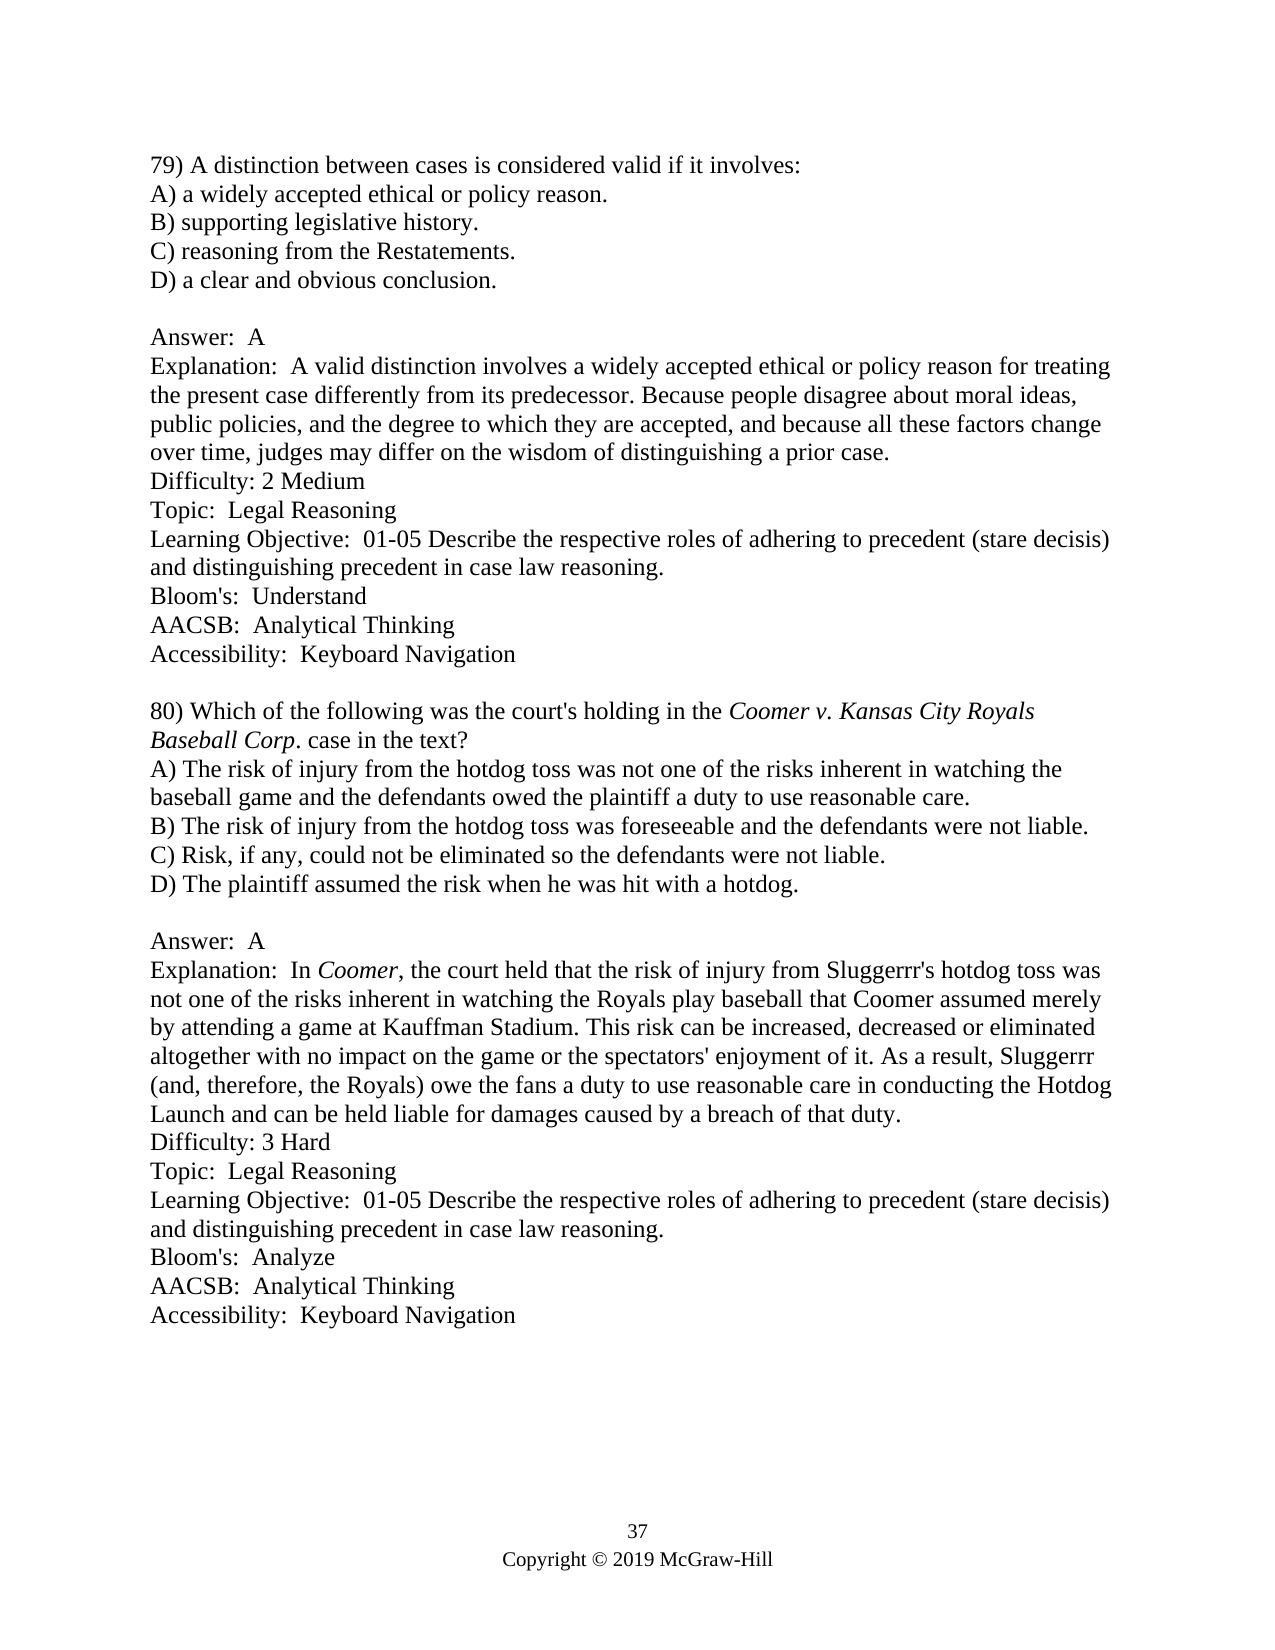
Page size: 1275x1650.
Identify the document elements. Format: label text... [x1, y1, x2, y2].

text A) a widely accepted ethical or policy reason. [150, 179, 1125, 207]
text Accessibility: Keyboard Navigation [150, 1300, 1125, 1329]
text Explanation: In Coomer, the court held that the risk of injury from Sluggerrr's hotdog toss was not one of the risks inherent in watching the Royals play baseball that Coomer assumed merely by attending a game at Kauffman Stadium. This risk can be increased, decreased or eliminated altogether with no impact on the game or the spectators' enjoyment of it. As a result, Sluggerrr (and, therefore, the Royals) owe the fans a duty to use reasonable care in conducting the Hotdog Launch and can be held liable for damages caused by a breach of that duty. [150, 955, 1125, 1127]
text Explanation: A valid distinction involves a widely accepted ethical or policy reason for treating the present case differently from its predecessor. Because people disagree about moral ideas, public policies, and the degree to which they are accepted, and because all these factors change over time, judges may differ on the wisdom of distinguishing a prior case. [150, 351, 1125, 466]
text AACSB: Analytical Thinking [150, 610, 1125, 639]
text Topic: Legal Reasoning [150, 1156, 1125, 1185]
text C) reasoning from the Restatements. [150, 236, 1125, 265]
text Accessibility: Keyboard Navigation [150, 639, 1125, 667]
text Answer: A [150, 322, 1125, 351]
text Learning Objective: 01-05 Describe the respective roles of adhering to precedent (stare decisis) and distinguishing precedent in case law reasoning. [150, 524, 1125, 581]
text 79) A distinction between cases is considered valid if it involves: [150, 150, 1125, 179]
text C) Risk, if any, could not be eliminated so the defendants were not liable. [150, 840, 1125, 869]
text Answer: A [150, 926, 1125, 955]
text Difficulty: 3 Hard [150, 1127, 1125, 1156]
text Bloom's: Analyze [150, 1242, 1125, 1271]
text B) The risk of injury from the hotdog toss was foreseeable and the defendants were not liable. [150, 811, 1125, 840]
text Difficulty: 2 Medium [150, 466, 1125, 495]
text AACSB: Analytical Thinking [150, 1271, 1125, 1300]
text D) a clear and obvious conclusion. [150, 265, 1125, 294]
text Bloom's: Understand [150, 581, 1125, 610]
text 80) Which of the following was the court's holding in the Coomer v. Kansas City Royals Baseball Corp. case in the text? [150, 696, 1125, 754]
text B) supporting legislative history. [150, 207, 1125, 236]
text Topic: Legal Reasoning [150, 495, 1125, 524]
text Learning Objective: 01-05 Describe the respective roles of adhering to precedent (stare decisis) and distinguishing precedent in case law reasoning. [150, 1185, 1125, 1242]
text D) The plaintiff assumed the risk when he was hit with a hotdog. [150, 869, 1125, 897]
text A) The risk of injury from the hotdog toss was not one of the risks inherent in watching the baseball game and the defendants owed the plaintiff a duty to use reasonable care. [150, 754, 1125, 811]
